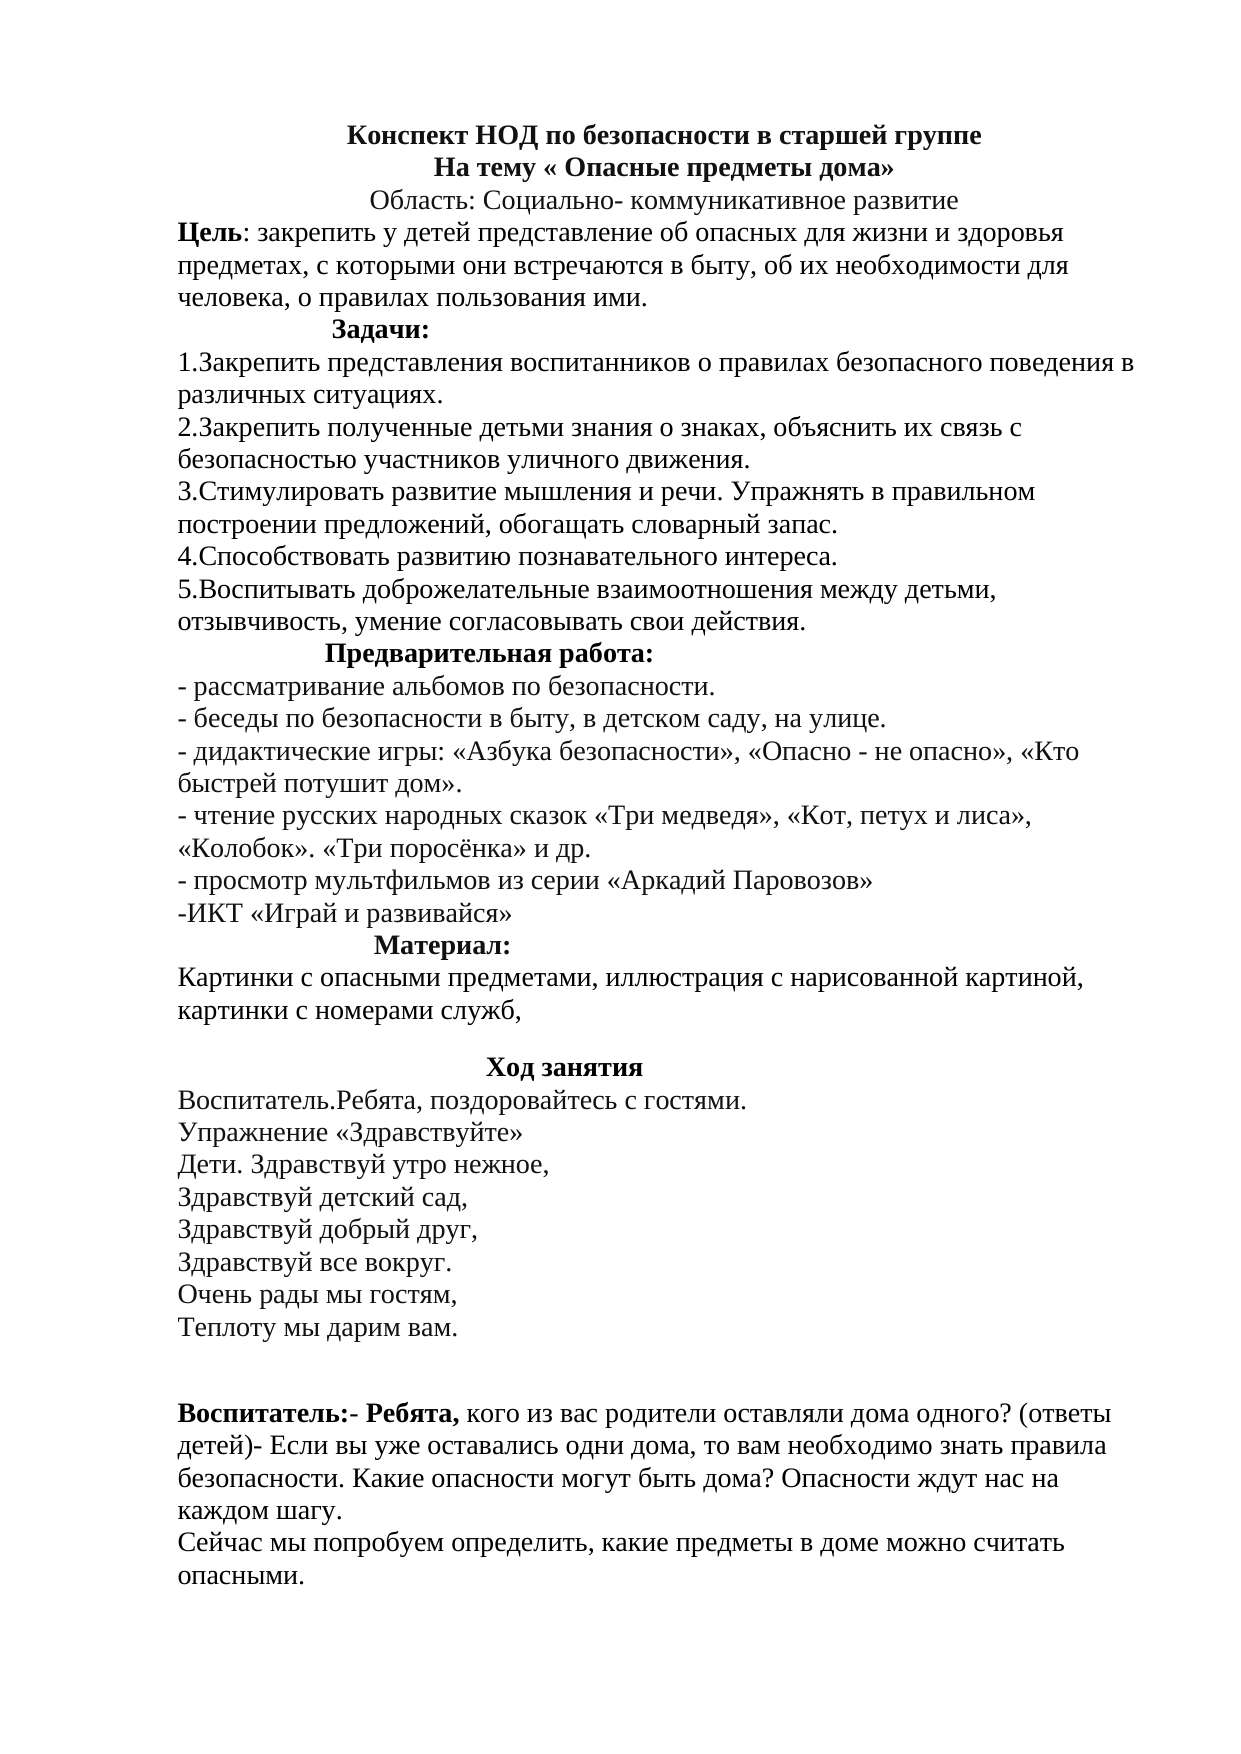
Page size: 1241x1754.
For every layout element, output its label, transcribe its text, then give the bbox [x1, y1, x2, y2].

text Здравствуй все вокруг. [177, 1245, 1152, 1277]
text Воспитатель:- Ребята, кого из вас родители оставляли дома одного? (ответы детей)- Если вы уже оставались одни дома, то вам необходимо знать правила безопасности. Какие опасности могут быть дома? Опасности ждут нас на каждом шагу. [177, 1396, 1152, 1526]
text - рассматривание альбомов по безопасности. [177, 669, 1152, 701]
text Ход занятия [177, 1050, 1152, 1083]
text Материал: [177, 928, 1152, 960]
text Воспитатель.Ребята, поздоровайтесь с гостями. [177, 1083, 1152, 1115]
text 1.Закрепить представления воспитанников о правилах безопасного поведения в различных ситуациях. 2.Закрепить полученные детьми знания о знаках, объяснить их связь с безопасностью участников уличного движения. 3.Стимулировать развитие мышления и речи. Упражнять в правильном построении предложений, обогащать словарный запас. 4.Способствовать развитию познавательного интереса. 5.Воспитывать доброжелательные взаимоотношения между детьми, отзывчивость, умение согласовывать свои действия. Предварительная работа: [177, 345, 1152, 669]
text Теплоту мы дарим вам. [177, 1309, 1152, 1342]
text - чтение русских народных сказок «Три медведя», «Кот, петух и лиса», «Колобок». «Три поросёнка» и др. [177, 798, 1152, 863]
text Здравствуй детский сад, [177, 1180, 1152, 1212]
text Сейчас мы попробуем определить, какие предметы в доме можно считать опасными. [177, 1526, 1152, 1590]
text Здравствуй добрый друг, [177, 1212, 1152, 1245]
text Область: Социально- коммуникативное развитие [177, 183, 1152, 215]
text - просмотр мультфильмов из серии «Аркадий Паровозов» [177, 863, 1152, 896]
text Картинки с опасными предметами, иллюстрация с нарисованной картиной, картинки с номерами служб, [177, 960, 1152, 1025]
text На тему « Опасные предметы дома» [177, 151, 1152, 183]
text Конспект НОД по безопасности в старшей группе [177, 118, 1152, 151]
text Упражнение «Здравствуйте» [177, 1115, 1152, 1148]
text Дети. Здравствуй утро нежное, [177, 1148, 1152, 1180]
text Цель: закрепить у детей представление об опасных для жизни и здоровья предметах, с которыми они встречаются в быту, об их необходимости для человека, о правилах пользования ими. [177, 215, 1152, 312]
text Задачи: [177, 312, 1152, 345]
text - дидактические игры: «Азбука безопасности», «Опасно - не опасно», «Кто быстрей потушит дом». [177, 734, 1152, 798]
text - беседы по безопасности в быту, в детском саду, на улице. [177, 701, 1152, 734]
text Очень рады мы гостям, [177, 1277, 1152, 1309]
text -ИКТ «Играй и развивайся» [177, 896, 1152, 928]
